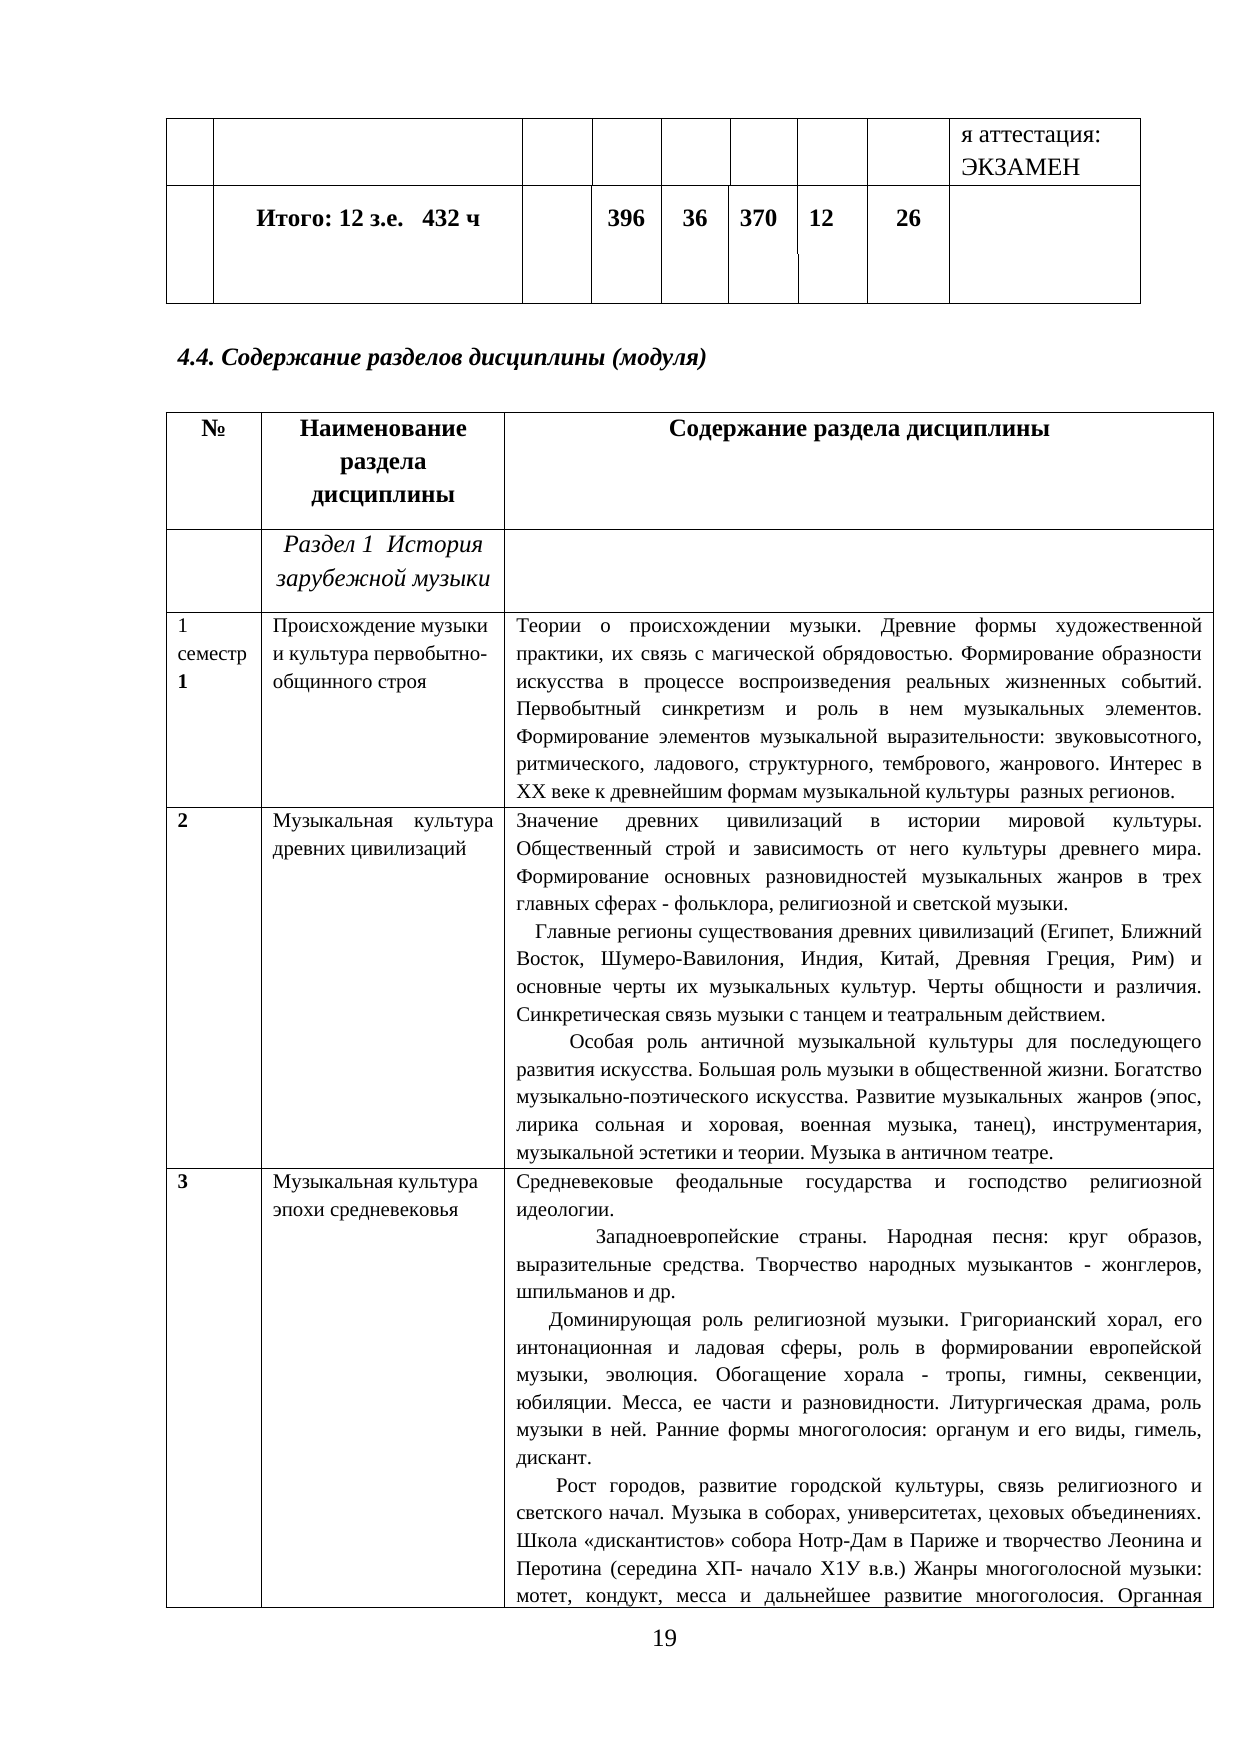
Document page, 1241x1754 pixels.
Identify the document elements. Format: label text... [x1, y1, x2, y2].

table_header Наименование раздела дисциплины [262, 413, 504, 528]
table_cell 9 [868, 119, 949, 185]
table_cell [214, 254, 522, 303]
table_cell 36 [662, 186, 728, 254]
table_cell Итого: 12 з.е. 432 ч [214, 186, 522, 254]
table_cell 55 [731, 119, 797, 185]
table_cell 1 семестр 1 [167, 613, 261, 807]
table_cell 2 [167, 808, 261, 1168]
table_cell Значение древних цивилизаций в истории мировой культуры. Общественный строй и зависимость от него культуры древнего мира. Формирование основных разновидностей музыкальных жанров в трех главных сферах - фольклора, религиозной и светской музыки. Главные регионы существования древних цивилизаций (Египет, Ближний Восток, Шумеро-Вавилония, Индия, Китай, Древняя Греция, Рим) и основные черты их музыкальных культур. Черты общности и различия. Синкретическая связь музыки с танцем и театральным действием. Особая роль античной музыкальной культуры для последующего развития искусства. Большая роль музыки в общественной жизни. Богатство музыкально-поэтического искусства. Развитие музыкальных жанров (эпос, лирика сольная и хоровая, военная музыка, танец), инструментария, музыкальной эстетики и теории. Музыка в античном театре. [505, 808, 1213, 1168]
table_cell 370 [729, 186, 797, 254]
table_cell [262, 1169, 504, 1607]
table_cell [523, 254, 591, 303]
table_cell [167, 530, 261, 612]
table_cell [523, 186, 591, 254]
table_header Содержание раздела дисциплины [505, 413, 1213, 528]
table_cell 6 [662, 119, 730, 185]
table_cell Раздел 1 История зарубежной музыки [262, 530, 504, 612]
table_cell [523, 119, 592, 185]
table_cell [505, 530, 1213, 612]
table_cell [662, 254, 728, 303]
table_cell 26 [868, 186, 949, 254]
table_cell [950, 254, 1140, 303]
table_header № [167, 413, 261, 528]
table_cell 396 [592, 186, 661, 254]
table_cell [868, 254, 949, 303]
table_cell Музыкальная культура древних цивилизаций [262, 808, 504, 1168]
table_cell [950, 119, 1140, 185]
table_cell [167, 186, 213, 254]
table_cell Происхождение музыки и культура первобытно-общинного строя [262, 613, 504, 807]
table_cell [950, 186, 1140, 254]
table_cell [799, 254, 867, 303]
table_cell 3 [167, 1169, 261, 1607]
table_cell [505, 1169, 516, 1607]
table_cell 72 [593, 119, 661, 185]
table_cell 2 [798, 119, 867, 185]
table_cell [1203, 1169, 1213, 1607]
table_cell [729, 254, 798, 303]
table_cell [592, 254, 661, 303]
text 4.4. Содержание разделов дисциплины (модуля) [177, 342, 1152, 370]
table_cell 12 [798, 186, 867, 254]
table_cell Теории о происхождении музыки. Древние формы художественной практики, их связь с магической обрядовостью. Формирование образности искусства в процессе воспроизведения реальных жизненных событий. Первобытный синкретизм и роль в нем музыкальных элементов. Формирование элементов музыкальной выразительности: звуковысотного, ритмического, ладового, структурного, тембрового, жанрового. Интерес в ХХ веке к древнейшим формам музыкальной культуры разных регионов. [505, 613, 1213, 807]
table_cell [167, 254, 213, 303]
